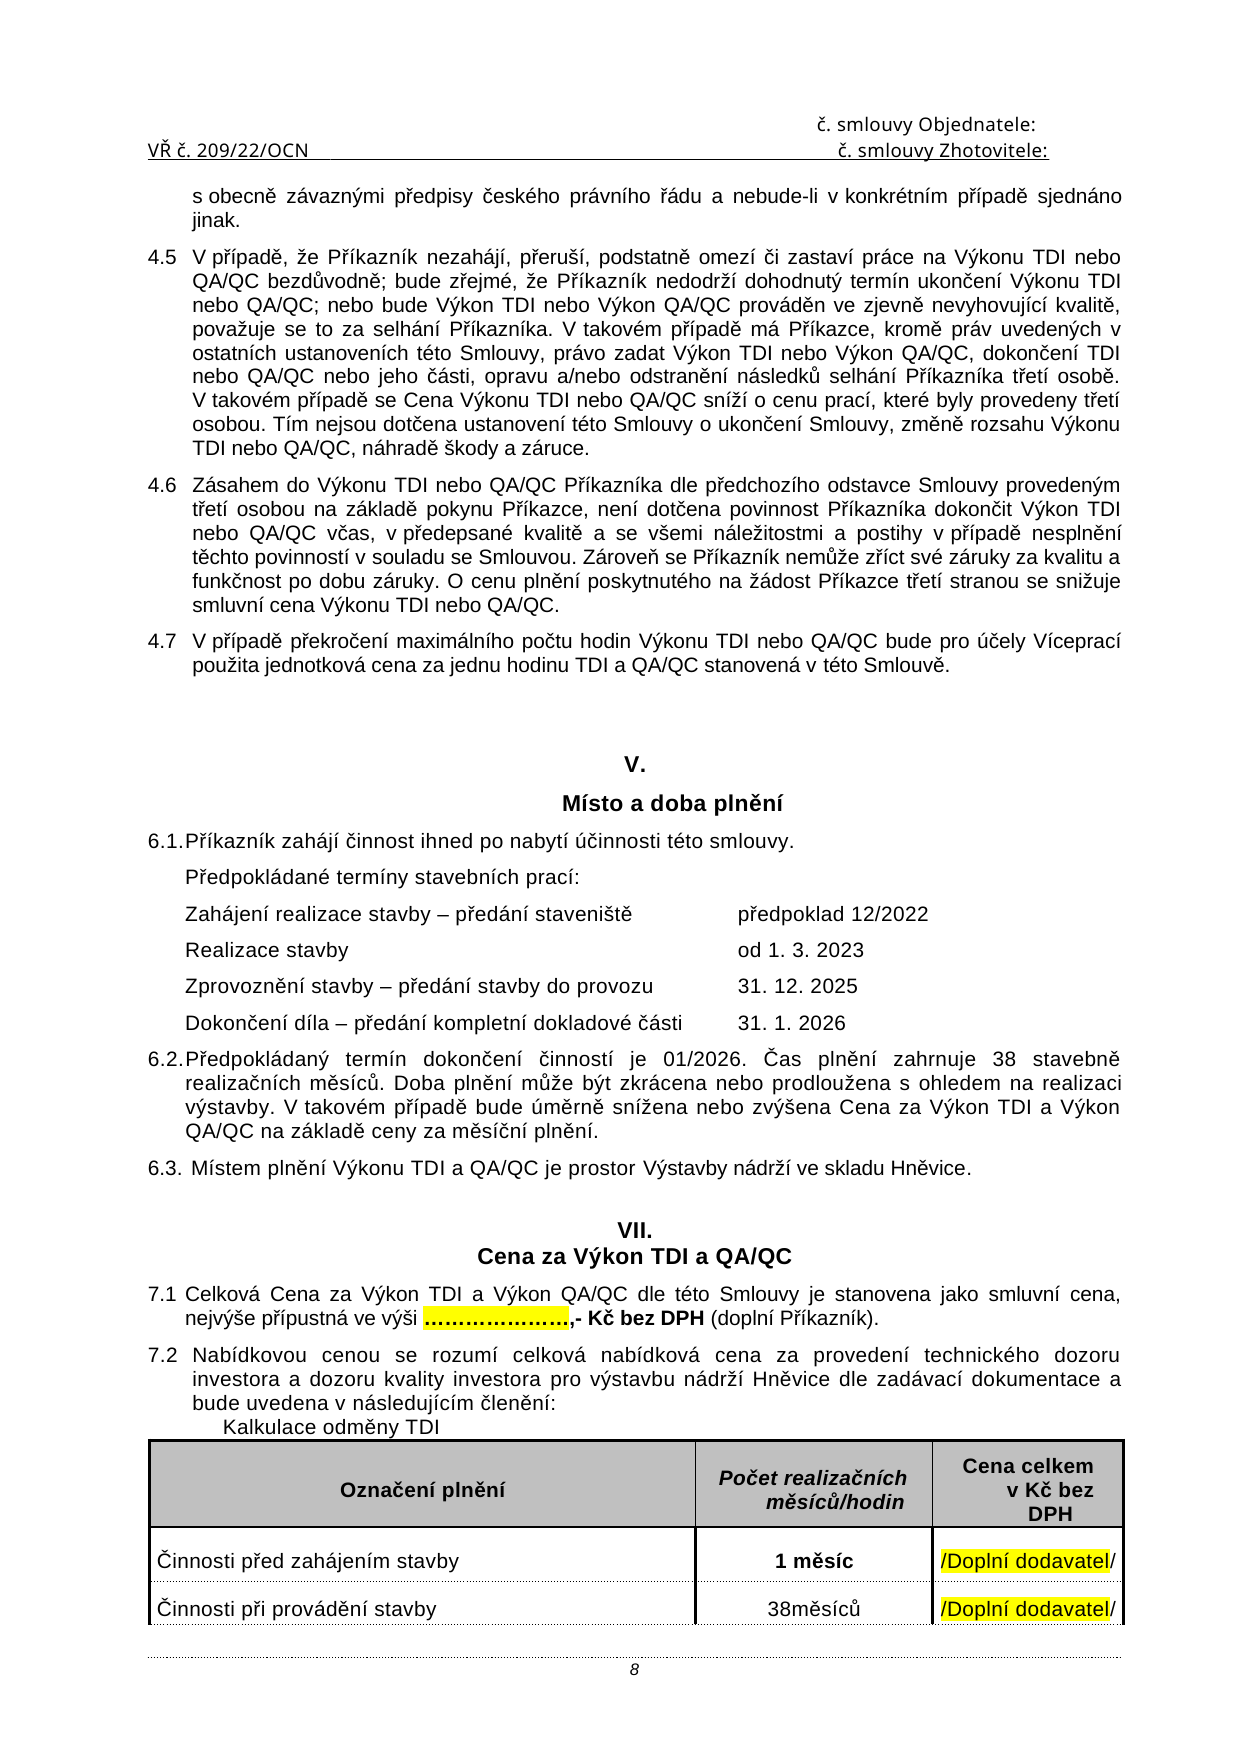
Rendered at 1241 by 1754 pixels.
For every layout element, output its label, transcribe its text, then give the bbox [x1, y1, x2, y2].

list Místem plnění Výkonu TDI a QA/QC je prostor Výstavby nádrží ve skladu Hněvice. [148, 1156, 1122, 1179]
list Celková Cena za Výkon TDI a Výkon QA/QC dle této Smlouvy je stanovena jako smluvní cena, nejvýše přípustná ve výši …………………,- Kč bez DPH (doplní Příkazník). [148, 1282, 1122, 1330]
list Nabídkovou cenou se rozumí celková nabídková cena za provedení technického dozoru investora a dozoru kvality investora pro výstavbu nádrží Hněvice dle zadávací dokumentace a bude uvedena v následujícím členění: [148, 1343, 1122, 1414]
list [148, 184, 1122, 232]
text VII. [148, 1217, 1122, 1243]
table_cell /Doplní dodavatel/ [934, 1581, 1122, 1624]
table_cell Činnosti při provádění stavby [151, 1581, 694, 1624]
table_header Cena celkem v Kč bez DPH [933, 1442, 1122, 1526]
list V případě, že Příkazník nezahájí, přeruší, podstatně omezí či zastaví práce na Výkonu TDI nebo QA/QC bezdůvodně; bude zřejmé, že Příkazník nedodrží dohodnutý termín ukončení Výkonu TDI nebo QA/QC; nebo bude Výkon TDI nebo Výkon QA/QC prováděn ve zjevně nevyhovující kvalitě, považuje se to za selhání Příkazníka. V takovém případě má Příkazce, kromě práv uvedených v ostatních ustanoveních této Smlouvy, právo zadat Výkon TDI nebo Výkon QA/QC, dokončení TDI nebo QA/QC nebo jeho části, opravu a/nebo odstranění následků selhání Příkazníka třetí osobě. V takovém případě se Cena Výkonu TDI nebo QA/QC sníží o cenu prací, které byly provedeny třetí osobou. Tím nejsou dotčena ustanovení této Smlouvy o ukončení Smlouvy, změně rozsahu Výkonu TDI nebo QA/QC, náhradě škody a záruce. [148, 244, 1122, 460]
list Kalkulace odměny TDI [223, 1414, 1122, 1438]
text Dokončení díla – předání kompletní dokladové části 31. 1. 2026 [185, 1011, 1122, 1035]
list Zásahem do Výkonu TDI nebo QA/QC Příkazníka dle předchozího odstavce Smlouvy provedeným třetí osobou na základě pokynu Příkazce, není dotčena povinnost Příkazníka dokončit Výkon TDI nebo QA/QC včas, v předepsané kvalitě a se všemi náležitostmi a postihy v případě nesplnění těchto povinností v souladu se Smlouvou. Zároveň se Příkazník nemůže zříct své záruky za kvalitu a funkčnost po dobu záruky. O cenu plnění poskytnutého na žádost Příkazce třetí stranou se snižuje smluvní cena Výkonu TDI nebo QA/QC. [148, 473, 1122, 616]
text Předpokládané termíny stavebních prací: [185, 865, 1122, 889]
list Příkazník zahájí činnost ihned po nabytí účinnosti této smlouvy. [148, 828, 1122, 852]
table_cell 38měsíců [697, 1581, 931, 1624]
list Předpokládaný termín dokončení činností je 01/2026. Čas plnění zahrnuje 38 stavebně realizačních měsíců. Doba plnění může být zkrácena nebo prodloužena s ohledem na realizaci výstavby. V takovém případě bude úměrně snížena nebo zvýšena Cena za Výkon TDI a Výkon QA/QC na základě ceny za měsíční plnění. [148, 1047, 1122, 1143]
table_header Počet realizačních měsíců/hodin [696, 1442, 932, 1526]
table_cell 1 měsíc [697, 1528, 931, 1581]
text Místo a doba plnění [185, 789, 1122, 816]
text Zprovoznění stavby – předání stavby do provozu 31. 12. 2025 [185, 974, 1122, 998]
list V případě překročení maximálního počtu hodin Výkonu TDI nebo QA/QC bude pro účely Víceprací použita jednotková cena za jednu hodinu TDI a QA/QC stanovená v této Smlouvě. [148, 629, 1122, 677]
table_cell Činnosti před zahájením stavby [151, 1528, 694, 1581]
text Realizace stavby od 1. 3. 2023 [185, 938, 1122, 962]
text V. [148, 751, 1122, 777]
text Cena za Výkon TDI a QA/QC [148, 1243, 1122, 1270]
table_cell /Doplní dodavatel/ [934, 1528, 1122, 1581]
table_header Označení plnění [151, 1442, 695, 1526]
text Zahájení realizace stavby – předání staveniště předpoklad 12/2022 [185, 901, 1122, 925]
